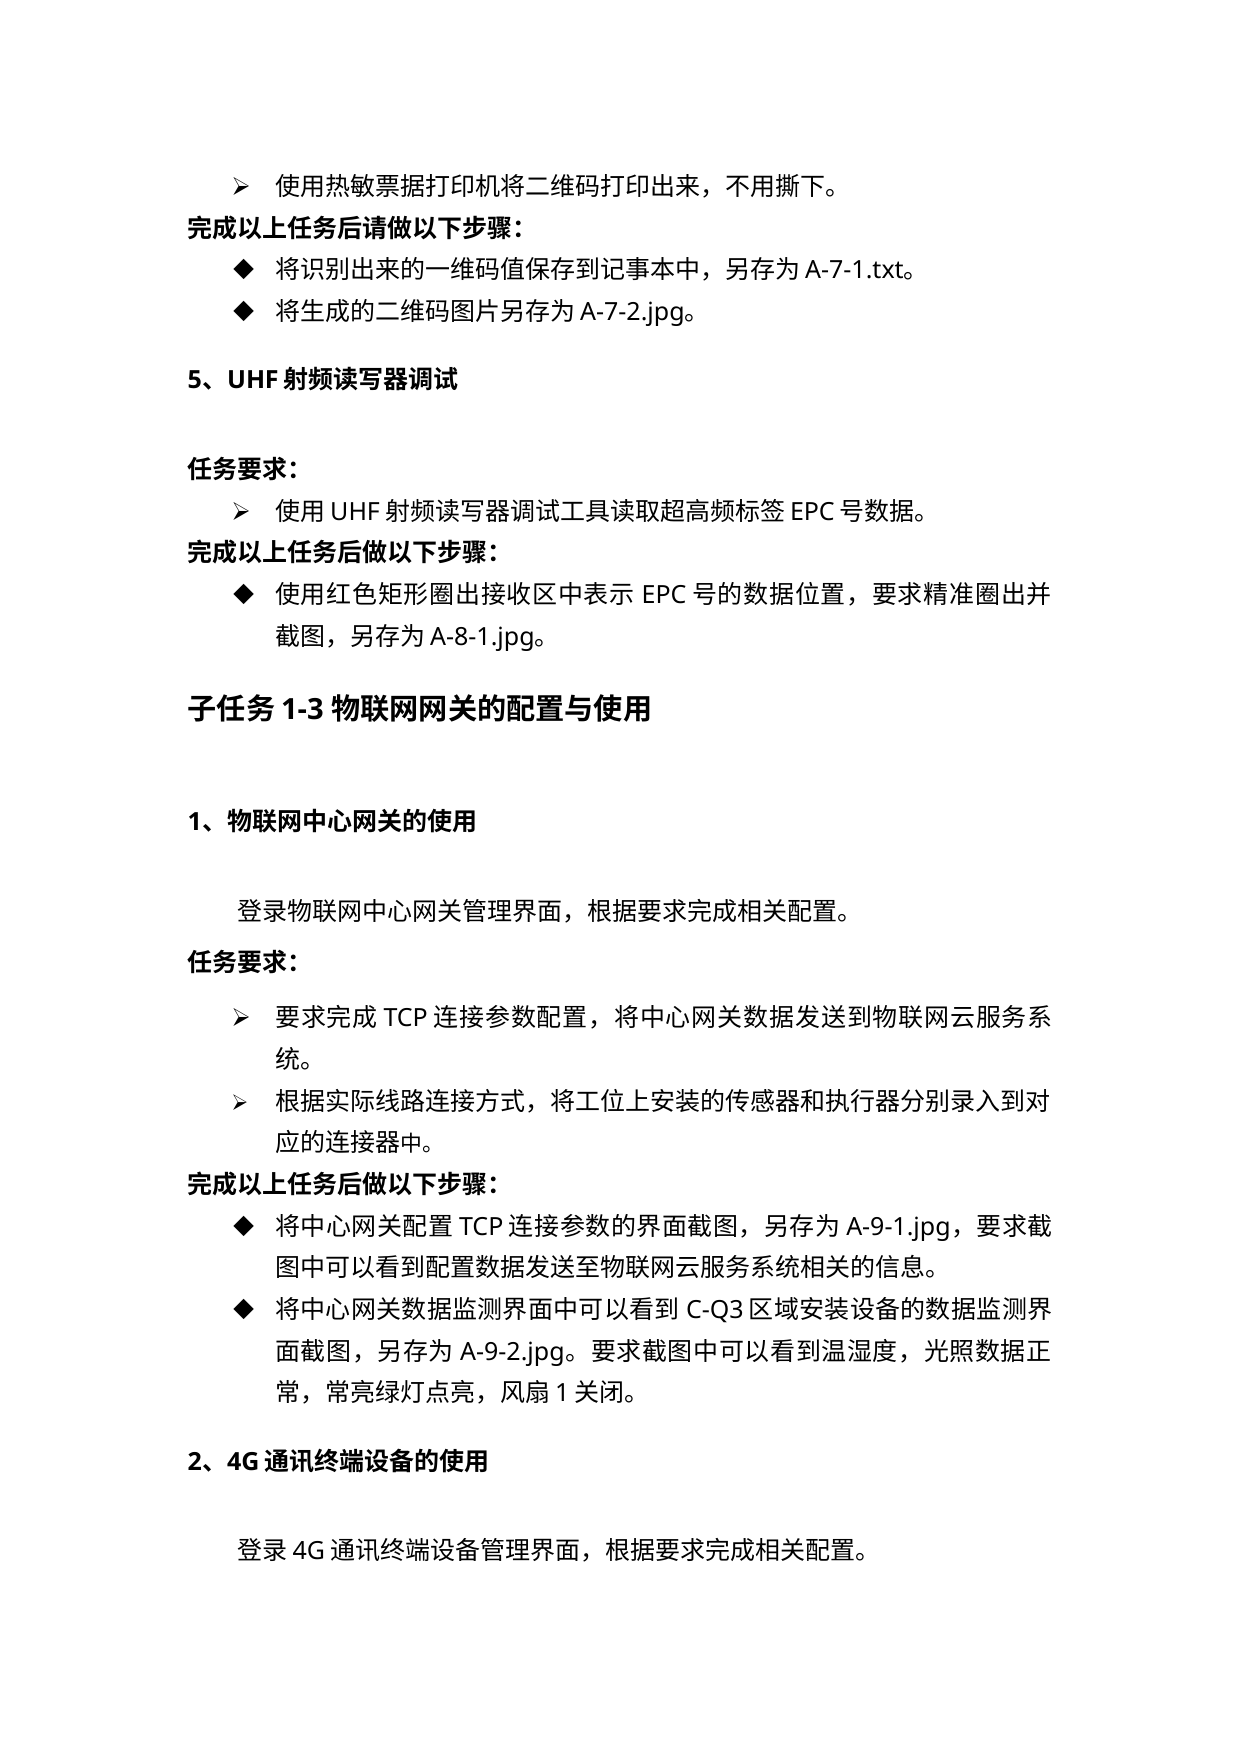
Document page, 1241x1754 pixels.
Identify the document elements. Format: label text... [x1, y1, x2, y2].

text 2、4G通讯终端设备的使用 [187, 1427, 1053, 1492]
list 根据实际线路连接方式，将工位上安装的传感器和执行器分别录入到对应的连接器中。 [231, 1077, 1053, 1160]
text 完成以上任务后请做以下步骤： [187, 204, 1053, 245]
text 子任务1-3 物联网网关的配置与使用 [187, 674, 1053, 739]
list 要求完成TCP连接参数配置，将中心网关数据发送到物联网云服务系统。 [231, 993, 1053, 1077]
text 任务要求： [187, 928, 1053, 993]
text 完成以上任务后做以下步骤： [187, 528, 1053, 570]
list 使用UHF射频读写器调试工具读取超高频标签EPC号数据。 [231, 487, 1053, 528]
list 使用红色矩形圈出接收区中表示EPC号的数据位置，要求精准圈出并截图，另存为A-8-1.jpg。 [231, 570, 1053, 653]
text 完成以上任务后做以下步骤： [187, 1160, 1053, 1202]
text 登录4G通讯终端设备管理界面，根据要求完成相关配置。 [187, 1526, 1053, 1568]
text 任务要求： [187, 445, 1053, 487]
list 使用热敏票据打印机将二维码打印出来，不用撕下。 [231, 162, 1053, 204]
list 将中心网关数据监测界面中可以看到C-Q3区域安装设备的数据监测界面截图，另存为A-9-2.jpg。要求截图中可以看到温湿度，光照数据正常，常亮绿灯点亮，风扇1关闭。 [231, 1285, 1053, 1410]
list 将生成的二维码图片另存为A-7-2.jpg。 [231, 287, 1053, 329]
list 将识别出来的一维码值保存到记事本中，另存为A-7-1.txt。 [231, 245, 1053, 287]
text 登录物联网中心网关管理界面，根据要求完成相关配置。 [187, 887, 1053, 928]
text 1、物联网中心网关的使用 [187, 787, 1053, 852]
list 将中心网关配置TCP连接参数的界面截图，另存为A-9-1.jpg，要求截图中可以看到配置数据发送至物联网云服务系统相关的信息。 [231, 1202, 1053, 1285]
text 5、UHF射频读写器调试 [187, 345, 1053, 410]
